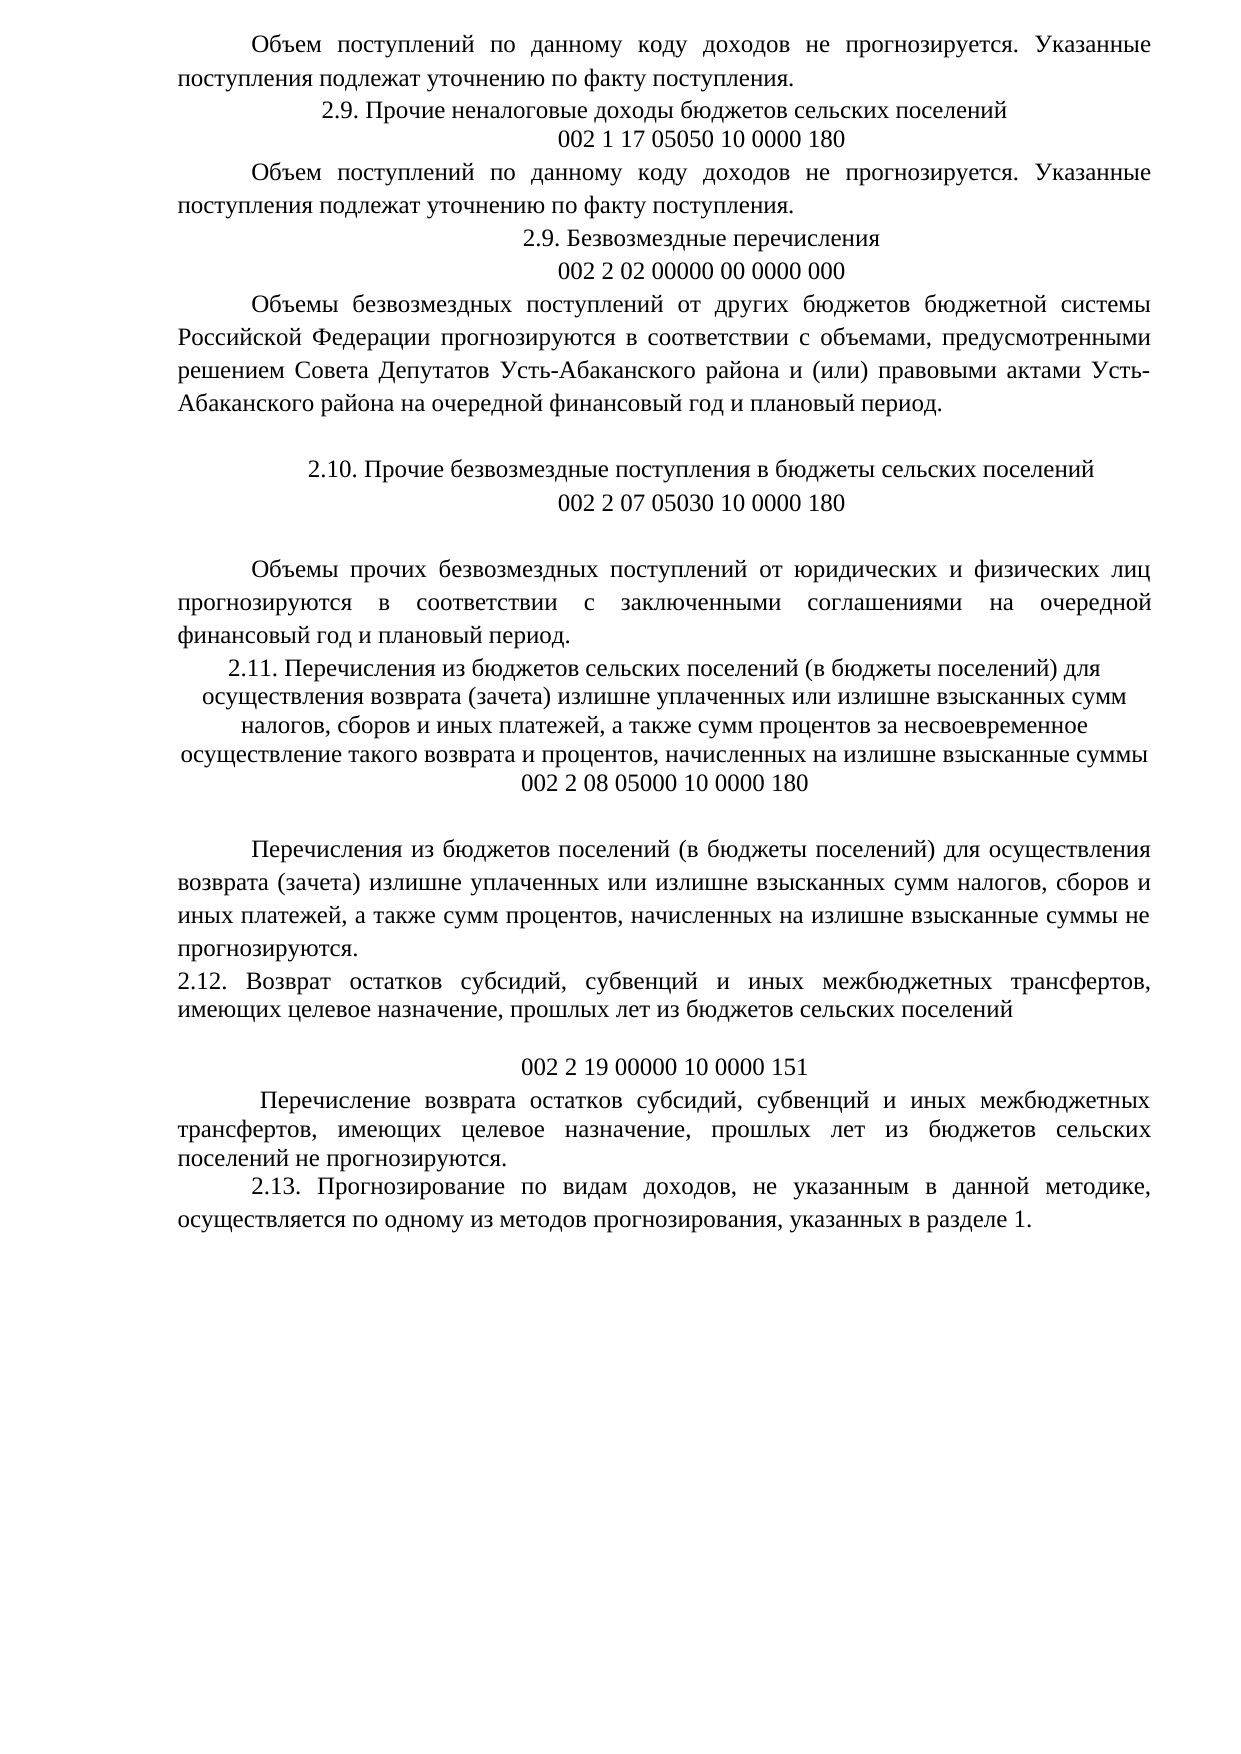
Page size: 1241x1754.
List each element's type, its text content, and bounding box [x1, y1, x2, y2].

text 002 2 02 00000 00 0000 000 [177, 256, 1152, 285]
text Объемы безвозмездных поступлений от других бюджетов бюджетной системы Российской Федерации прогнозируются в соответствии с объемами, предусмотренными решением Совета Депутатов Усть-Абаканского района и (или) правовыми актами Усть-Абаканского района на очередной финансовый год и плановый период. [177, 289, 1152, 417]
text 002 2 08 05000 10 0000 180 [177, 768, 1152, 796]
text Объемы прочих безвозмездных поступлений от юридических и физических лиц прогнозируются в соответствии с заключенными соглашениями на очередной финансовый год и плановый период. [177, 554, 1152, 648]
text 2.12. Возврат остатков субсидий, субвенций и иных межбюджетных трансфертов, имеющих целевое назначение, прошлых лет из бюджетов сельских поселений [177, 966, 1152, 1023]
text 002 1 17 05050 10 0000 180 [177, 124, 1152, 153]
text Объем поступлений по данному коду доходов не прогнозируется. Указанные поступления подлежат уточнению по факту поступления. [177, 29, 1152, 91]
text 2.11. Перечисления из бюджетов сельских поселений (в бюджеты поселений) для осуществления возврата (зачета) излишне уплаченных или излишне взысканных сумм налогов, сборов и иных платежей, а также сумм процентов за несвоевременное осуществление такого возврата и процентов, начисленных на излишне взысканные суммы [177, 653, 1152, 768]
text 2.13. Прогнозирование по видам доходов, не указанным в данной методике, осуществляется по одному из методов прогнозирования, указанных в разделе 1. [177, 1171, 1152, 1233]
text 2.10. Прочие безвозмездные поступления в бюджеты сельских поселений [177, 454, 1152, 483]
text Перечисления из бюджетов поселений (в бюджеты поселений) для осуществления возврата (зачета) излишне уплаченных или излишне взысканных сумм налогов, сборов и иных платежей, а также сумм процентов, начисленных на излишне взысканные суммы не прогнозируются. [177, 834, 1152, 962]
text Объем поступлений по данному коду доходов не прогнозируется. Указанные поступления подлежат уточнению по факту поступления. [177, 157, 1152, 219]
text Перечисление возврата остатков субсидий, субвенций и иных межбюджетных трансфертов, имеющих целевое назначение, прошлых лет из бюджетов сельских поселений не прогнозируются. [177, 1085, 1152, 1171]
text 2.9. Безвозмездные перечисления [177, 223, 1152, 252]
text 002 2 19 00000 10 0000 151 [177, 1052, 1152, 1081]
text 002 2 07 05030 10 0000 180 [177, 488, 1152, 516]
text 2.9. Прочие неналоговые доходы бюджетов сельских поселений [177, 96, 1152, 124]
